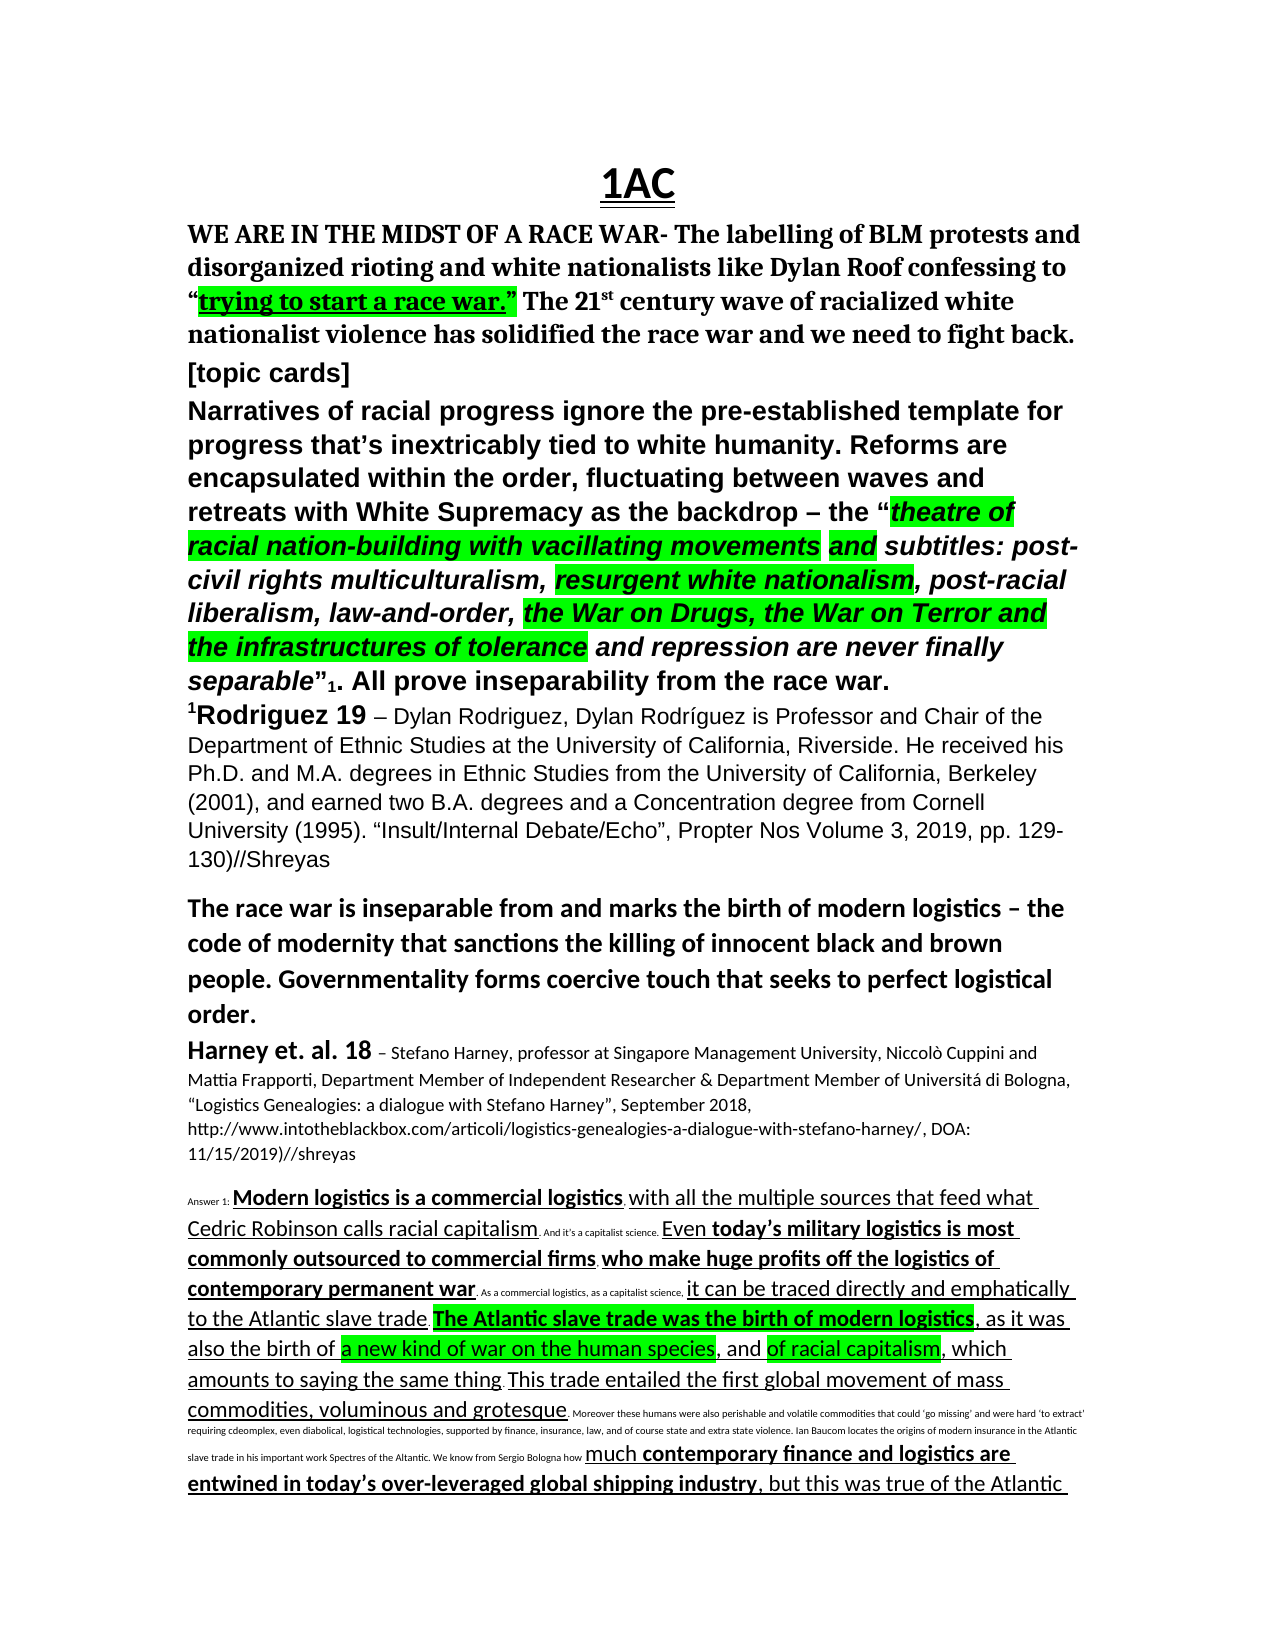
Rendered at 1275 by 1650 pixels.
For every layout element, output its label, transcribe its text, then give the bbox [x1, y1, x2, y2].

subtitle WE ARE IN THE MIDST OF A RACE WAR- The labelling of BLM protests and disorganized rioting and white nationalists like Dylan Roof confessing to “trying to start a race war.” The 21st century wave of racialized white nationalist violence has solidified the race war and we need to fight back. [187, 219, 1087, 350]
subtitle [topic cards] [187, 357, 1087, 388]
text 1Rodriguez 19 – Dylan Rodriguez, Dylan Rodríguez is Professor and Chair of the Department of Ethnic Studies at the University of California, Riverside. He received his Ph.D. and M.A. degrees in Ethnic Studies from the University of California, Berkeley (2001), and earned two B.A. degrees and a Concentration degree from Cornell University (1995). “Insult/Internal Debate/Echo”, Propter Nos Volume 3, 2019, pp. 129-130)//Shreyas [187, 699, 1087, 872]
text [187, 1183, 1087, 1497]
subtitle 1AC [187, 154, 1087, 210]
subtitle The race war is inseparable from and marks the birth of modern logistics – the code of modernity that sanctions the killing of innocent black and brown people. Governmentality forms coercive touch that seeks to perfect logistical order. [187, 891, 1087, 1031]
subtitle Narratives of racial progress ignore the pre-established template for progress that’s inextricably tied to white humanity. Reforms are encapsulated within the order, fluctuating between waves and retreats with White Supremacy as the backdrop – the “theatre of racial nation-building with vacillating movements and subtitles: post-civil rights multiculturalism, resurgent white nationalism, post-racial liberalism, law-and-order, the War on Drugs, the War on Terror and the infrastructures of tolerance and repression are never finally separable”1. All prove inseparability from the race war. [187, 395, 1087, 696]
text Harney et. al. 18 – Stefano Harney, professor at Singapore Management University, Niccolò Cuppini and Mattia Frapporti, Department Member of Independent Researcher & Department Member of Universitá di Bologna, “Logistics Genealogies: a dialogue with Stefano Harney”, September 2018, http://www.intotheblackbox.com/articoli/logistics-genealogies-a-dialogue-with-stefano-harney/, DOA: 11/15/2019)//shreyas [187, 1033, 1087, 1165]
